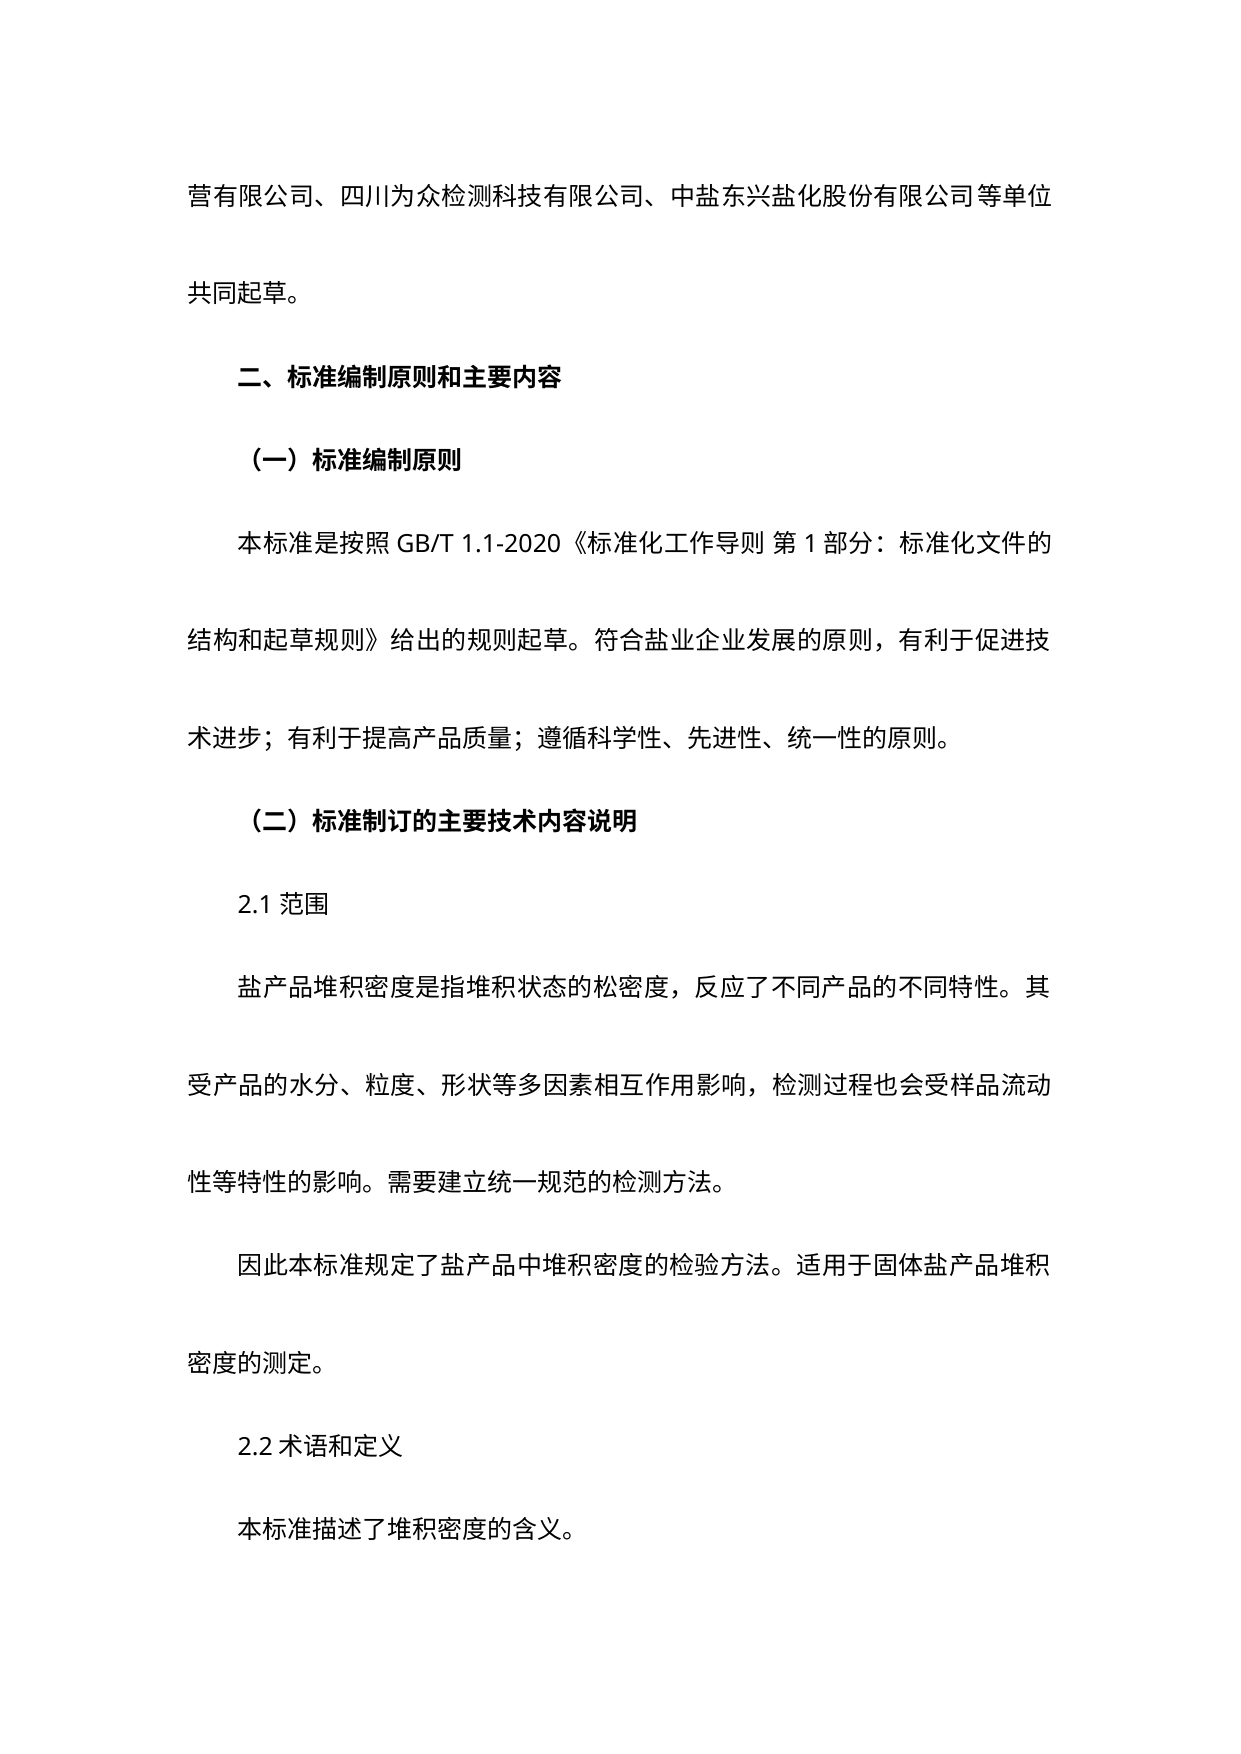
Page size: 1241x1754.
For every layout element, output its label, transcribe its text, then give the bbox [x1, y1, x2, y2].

text （二）标准制订的主要技术内容说明 [187, 787, 1053, 852]
text 二、标准编制原则和主要内容 [187, 343, 1053, 408]
text 2.2术语和定义 [187, 1412, 1053, 1477]
text （一）标准编制原则 [187, 426, 1053, 491]
text 盐产品堆积密度是指堆积状态的松密度，反应了不同产品的不同特性。其受产品的水分、粒度、形状等多因素相互作用影响，检测过程也会受样品流动性等特性的影响。需要建立统一规范的检测方法。 [187, 953, 1053, 1213]
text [187, 162, 1053, 324]
text 2.1 范围 [187, 870, 1053, 935]
text 因此本标准规定了盐产品中堆积密度的检验方法。适用于固体盐产品堆积密度的测定。 [187, 1231, 1053, 1394]
text 本标准描述了堆积密度的含义。 [187, 1495, 1053, 1560]
text 本标准是按照GB/T 1.1-2020《标准化工作导则 第1部分：标准化文件的结构和起草规则》给出的规则起草。符合盐业企业发展的原则，有利于促进技术进步；有利于提高产品质量；遵循科学性、先进性、统一性的原则。 [187, 509, 1053, 769]
